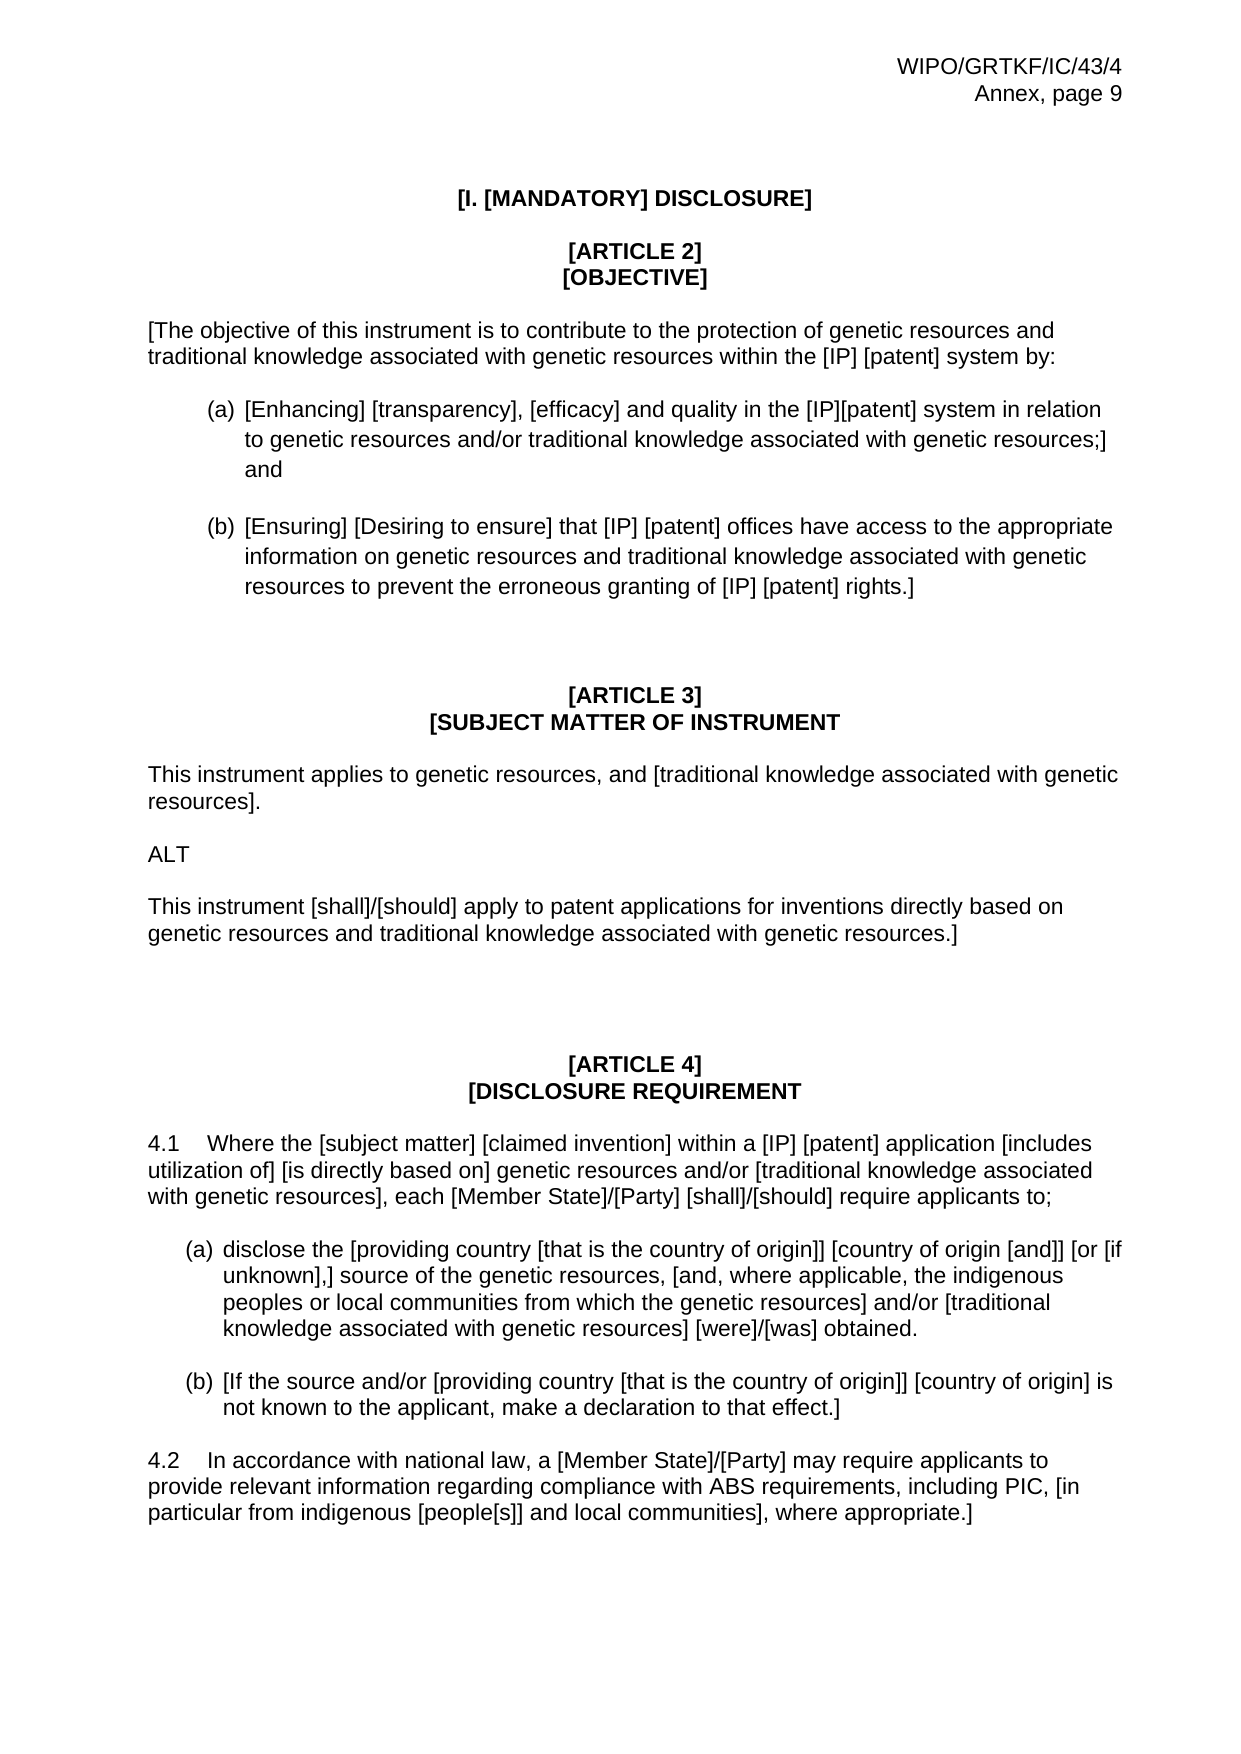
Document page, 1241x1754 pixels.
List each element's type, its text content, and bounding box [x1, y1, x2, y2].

text ALT [148, 841, 1122, 867]
text [The objective of this instrument is to contribute to the protection of genetic resources and traditional knowledge associated with genetic resources within the [IP] [patent] system by: [148, 317, 1122, 369]
text [ARTICLE 4] [148, 1051, 1122, 1078]
text 4.2 In accordance with national law, a [Member State]/[Party] may require applicants to provide relevant information regarding compliance with ABS requirements, including PIC, [in particular from indigenous [people[s]] and local communities], where appropriate.] [148, 1447, 1122, 1526]
text [DISCLOSURE REQUIREMENT [148, 1078, 1122, 1104]
text [ARTICLE 2] [148, 238, 1122, 264]
text [SUBJECT MATTER OF INSTRUMENT [148, 709, 1122, 735]
text This instrument [shall]/[should] apply to patent applications for inventions directly based on genetic resources and traditional knowledge associated with genetic resources.] [148, 893, 1122, 946]
text [OBJECTIVE] [148, 264, 1122, 290]
text This instrument applies to genetic resources, and [traditional knowledge associated with genetic resources]. [148, 761, 1122, 814]
list [Ensuring] [Desiring to ensure] that [IP] [patent] offices have access to the appropriate information on genetic resources and traditional knowledge associated with genetic resources to prevent the erroneous granting of [IP] [patent] rights.] [207, 513, 1122, 599]
text 4.1 Where the [subject matter] [claimed invention] within a [IP] [patent] application [includes utilization of] [is directly based on] genetic resources and/or [traditional knowledge associated with genetic resources], each [Member State]/[Party] [shall]/[should] require applicants to; [148, 1130, 1122, 1209]
list disclose the [providing country [that is the country of origin]] [country of origin [and]] [or [if unknown],] source of the genetic resources, [and, where applicable, the indigenous peoples or local communities from which the genetic resources] and/or [traditional knowledge associated with genetic resources] [were]/[was] obtained. [185, 1236, 1122, 1341]
list [Enhancing] [transparency], [efficacy] and quality in the [IP][patent] system in relation to genetic resources and/or traditional knowledge associated with genetic resources;] and [207, 396, 1122, 482]
text [ARTICLE 3] [148, 682, 1122, 709]
list [If the source and/or [providing country [that is the country of origin]] [country of origin] is not known to the applicant, make a declaration to that effect.] [185, 1368, 1122, 1420]
text [I. [MANDATORY] DISCLOSURE] [148, 185, 1122, 211]
